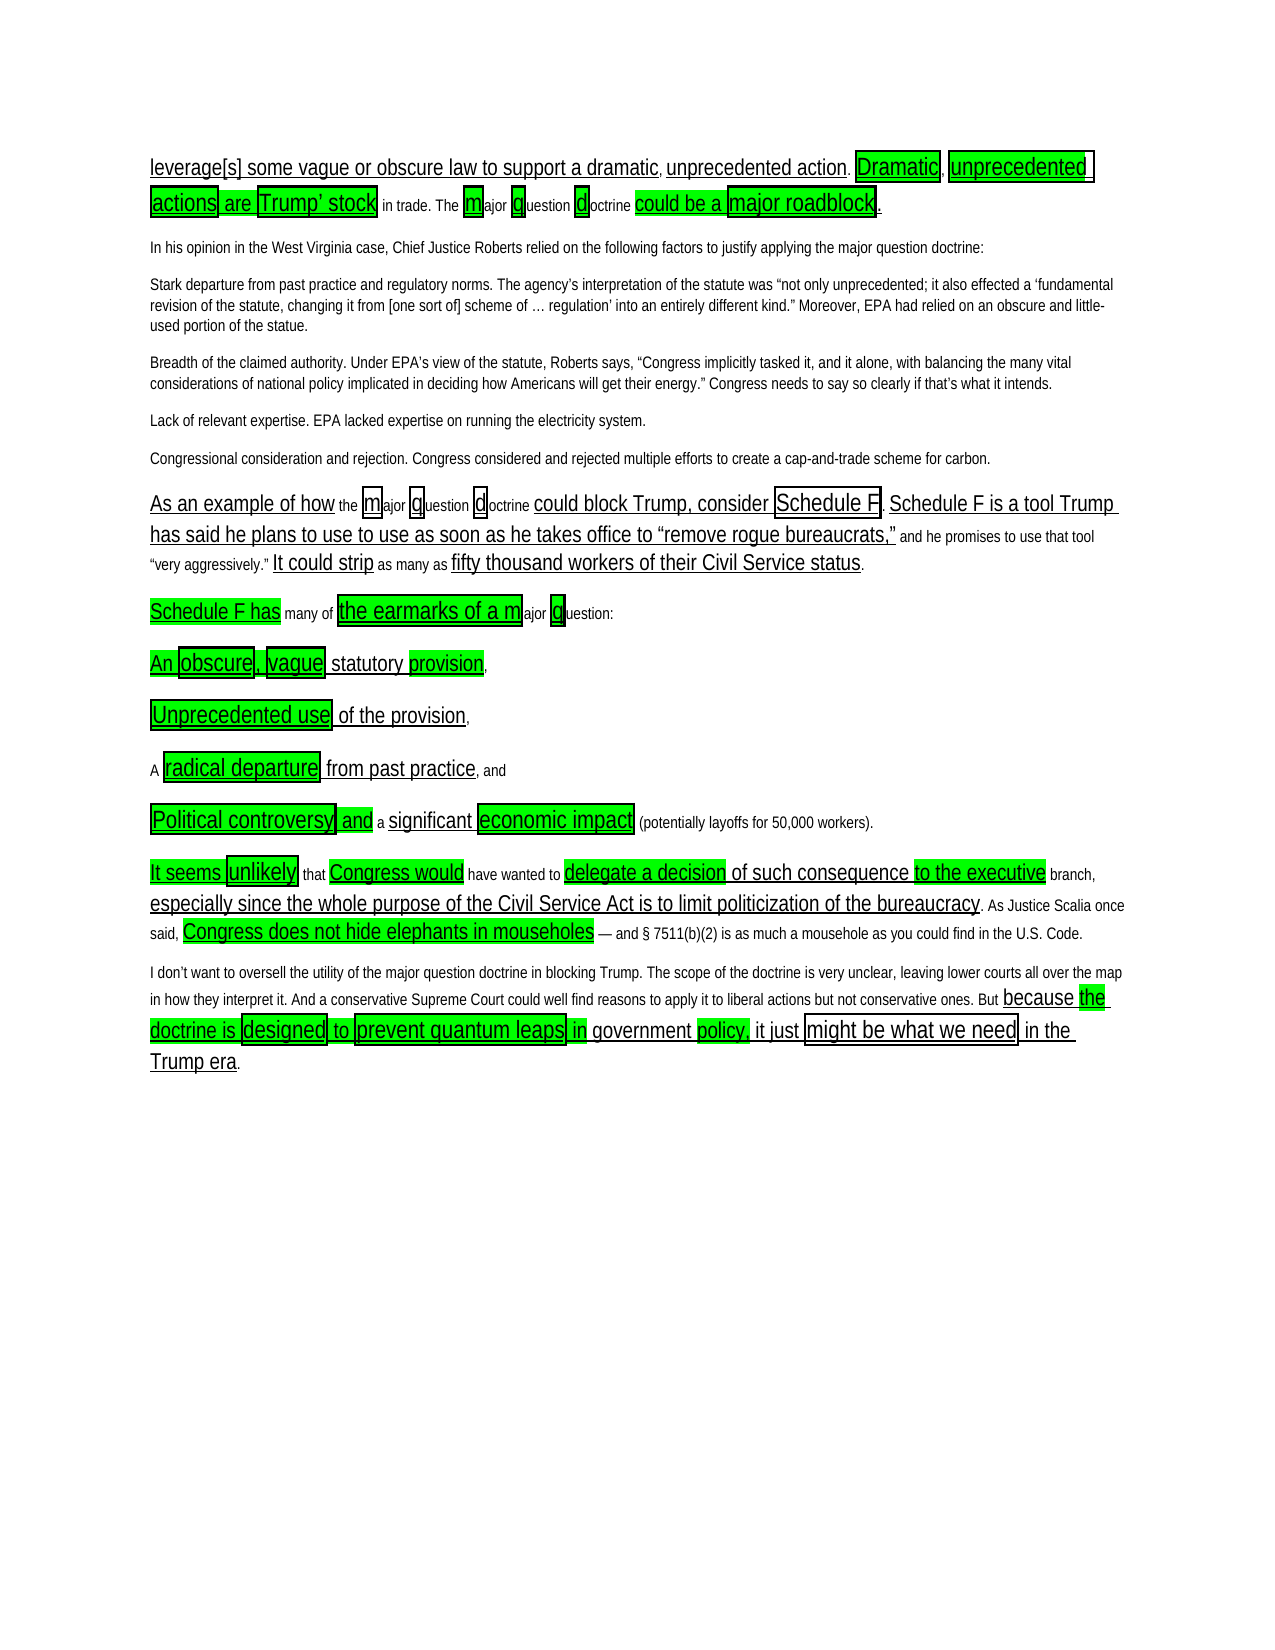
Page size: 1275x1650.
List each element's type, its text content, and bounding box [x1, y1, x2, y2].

text Schedule F has many of the earmarks of a major question: [150, 594, 337, 627]
text Congressional consideration and rejection. Congress considered and rejected multiple efforts to create a cap-and-trade scheme for carbon. [150, 448, 1125, 468]
text It seems unlikely that Congress would have wanted to delegate a decision of such consequence to the executive branch, especially since the whole purpose of the Civil Service Act is to limit politicization of the bureaucracy. As Justice Scalia once said, Congress does not hide elephants in mouseholes — and § 7511(b)(2) is as much a mousehole as you could find in the U.S. Code. [150, 855, 1125, 944]
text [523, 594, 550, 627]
text Schedule F has many of the earmarks of a major question: [566, 594, 1125, 627]
text A radical departure from past practice, and [321, 751, 1125, 783]
text An obscure, vague statutory provision, [326, 646, 1125, 679]
text Stark departure from past practice and regulatory norms. The agency’s interpretation of the statute was “not only unprecedented; it also effected a ‘fundamental revision of the statute, changing it from [one sort of] scheme of … regulation’ into an entirely different kind.” Moreover, EPA had relied on an obscure and little-used portion of the statue. [150, 275, 1125, 335]
text I don’t want to oversell the utility of the major question doctrine in blocking Trump. The scope of the doctrine is very unclear, leaving lower courts all over the map in how they interpret it. And a conservative Supreme Court could well find reasons to apply it to liberal actions but not conservative ones. But because the doctrine is designed to prevent quantum leaps in government policy, it just might be what we need in the Trump era. [150, 963, 1125, 1074]
text As an example of how the major question doctrine could block Trump, consider Schedule F. Schedule F is a tool Trump has said he plans to use to use as soon as he takes office to “remove rogue bureaucrats,” and he promises to use that tool “very aggressively.” It could strip as many as fifty thousand workers of their Civil Service status. [150, 486, 1125, 576]
text Political controversy and a significant economic impact (potentially layoffs for 50,000 workers). [635, 803, 1125, 835]
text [150, 150, 1125, 218]
text Unprecedented use of the provision, [333, 698, 1125, 731]
text In his opinion in the West Virginia case, Chief Justice Roberts relied on the following factors to justify applying the major question doctrine: [150, 237, 1125, 257]
text Lack of relevant expertise. EPA lacked expertise on running the electricity system. [150, 411, 1125, 430]
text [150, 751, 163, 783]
text Breadth of the claimed authority. Under EPA’s view of the statute, Roberts says, “Congress implicitly tasked it, and it alone, with balancing the many vital considerations of national policy implicated in deciding how Americans will get their energy.” Congress needs to say so clearly if that’s what it intends. [150, 353, 1125, 393]
